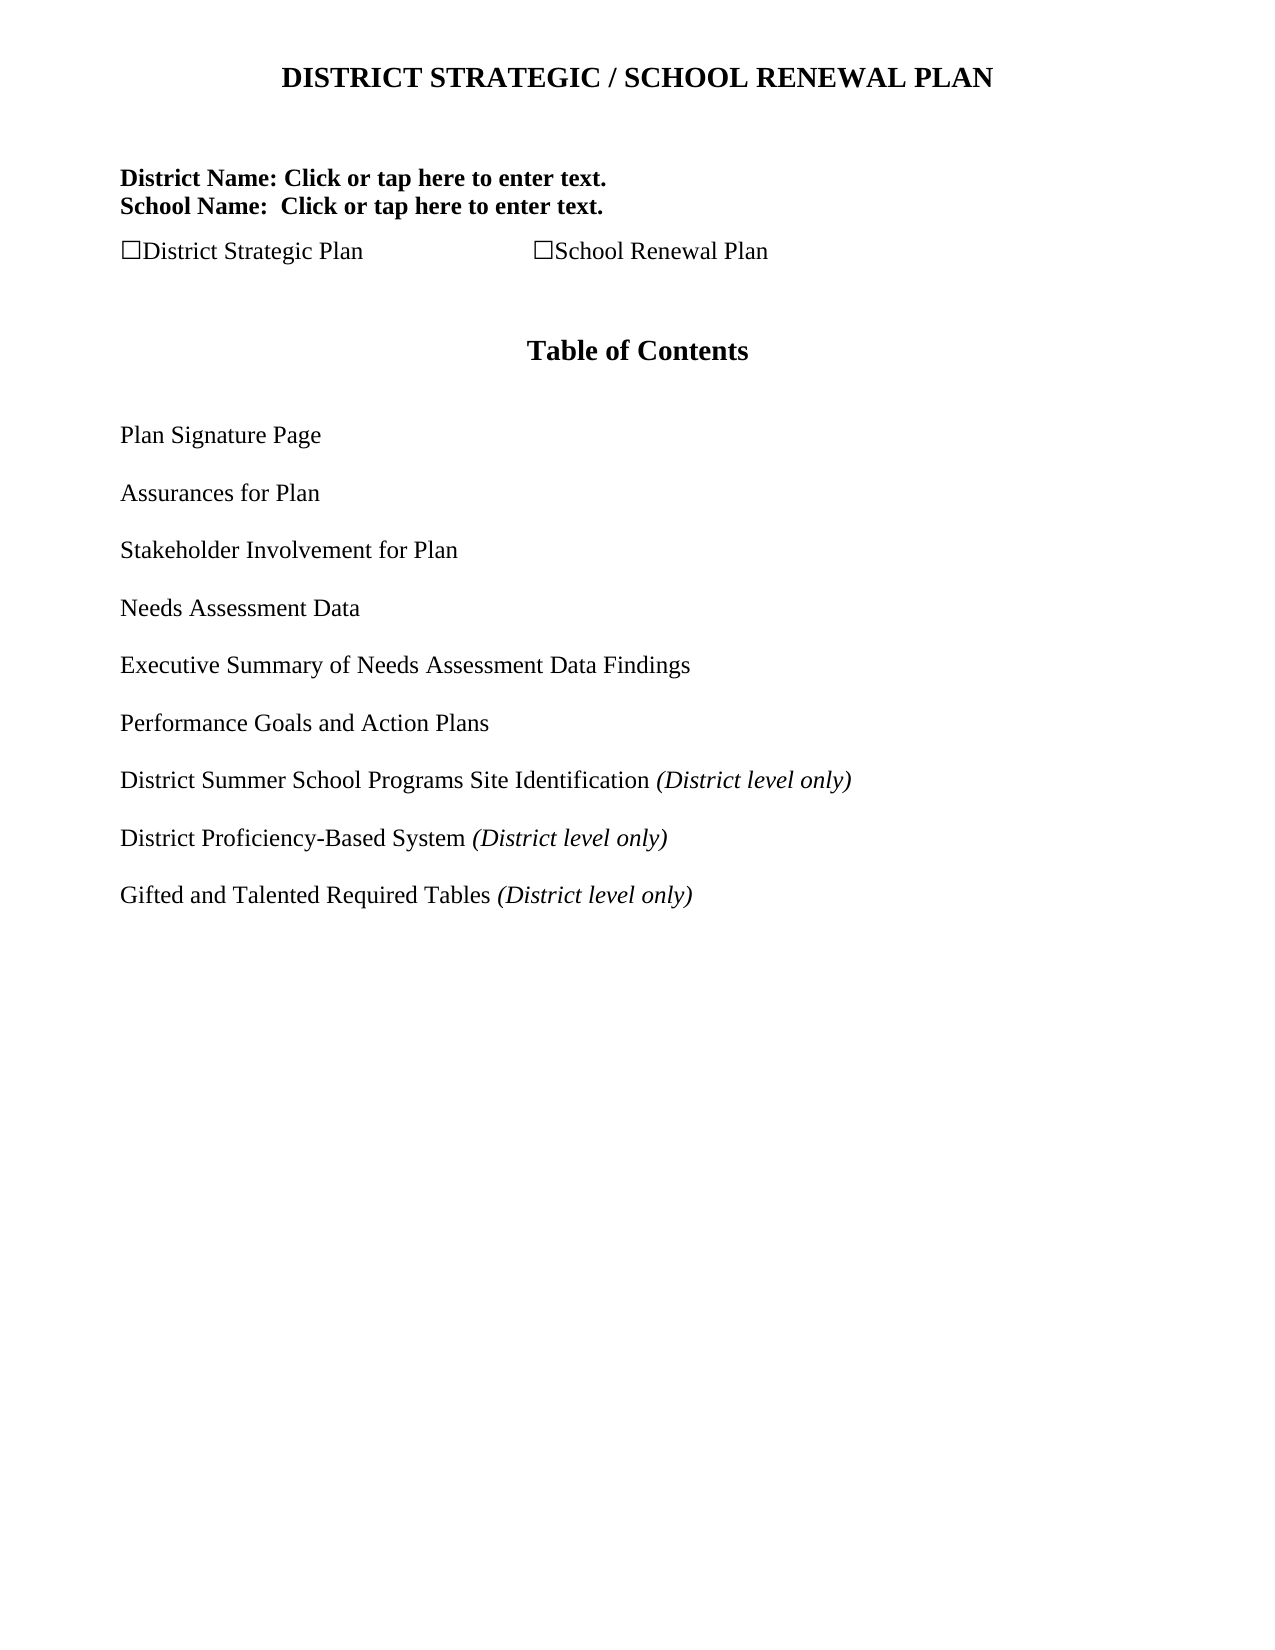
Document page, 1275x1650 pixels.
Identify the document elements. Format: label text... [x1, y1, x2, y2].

text District Name: [120, 163, 1155, 191]
text Needs Assessment Data [120, 593, 1155, 621]
text District Summer School Programs Site Identification (District level only) [120, 765, 1155, 794]
text District Proficiency-Based System (District level only) [120, 823, 1155, 851]
text Gifted and Talented Required Tables (District level only) [120, 880, 1155, 909]
text Plan Signature Page [120, 420, 1155, 449]
text Executive Summary of Needs Assessment Data Findings [120, 650, 1155, 679]
text School Name: [120, 191, 1155, 220]
text Assurances for Plan [120, 478, 1155, 506]
subtitle Table of Contents [120, 333, 1155, 366]
text Performance Goals and Action Plans [120, 708, 1155, 736]
text District Strategic Plan School Renewal Plan [120, 233, 1155, 267]
subtitle DISTRICT STRATEGIC / SCHOOL RENEWAL PLAN [120, 60, 1155, 93]
text Stakeholder Involvement for Plan [120, 535, 1155, 564]
